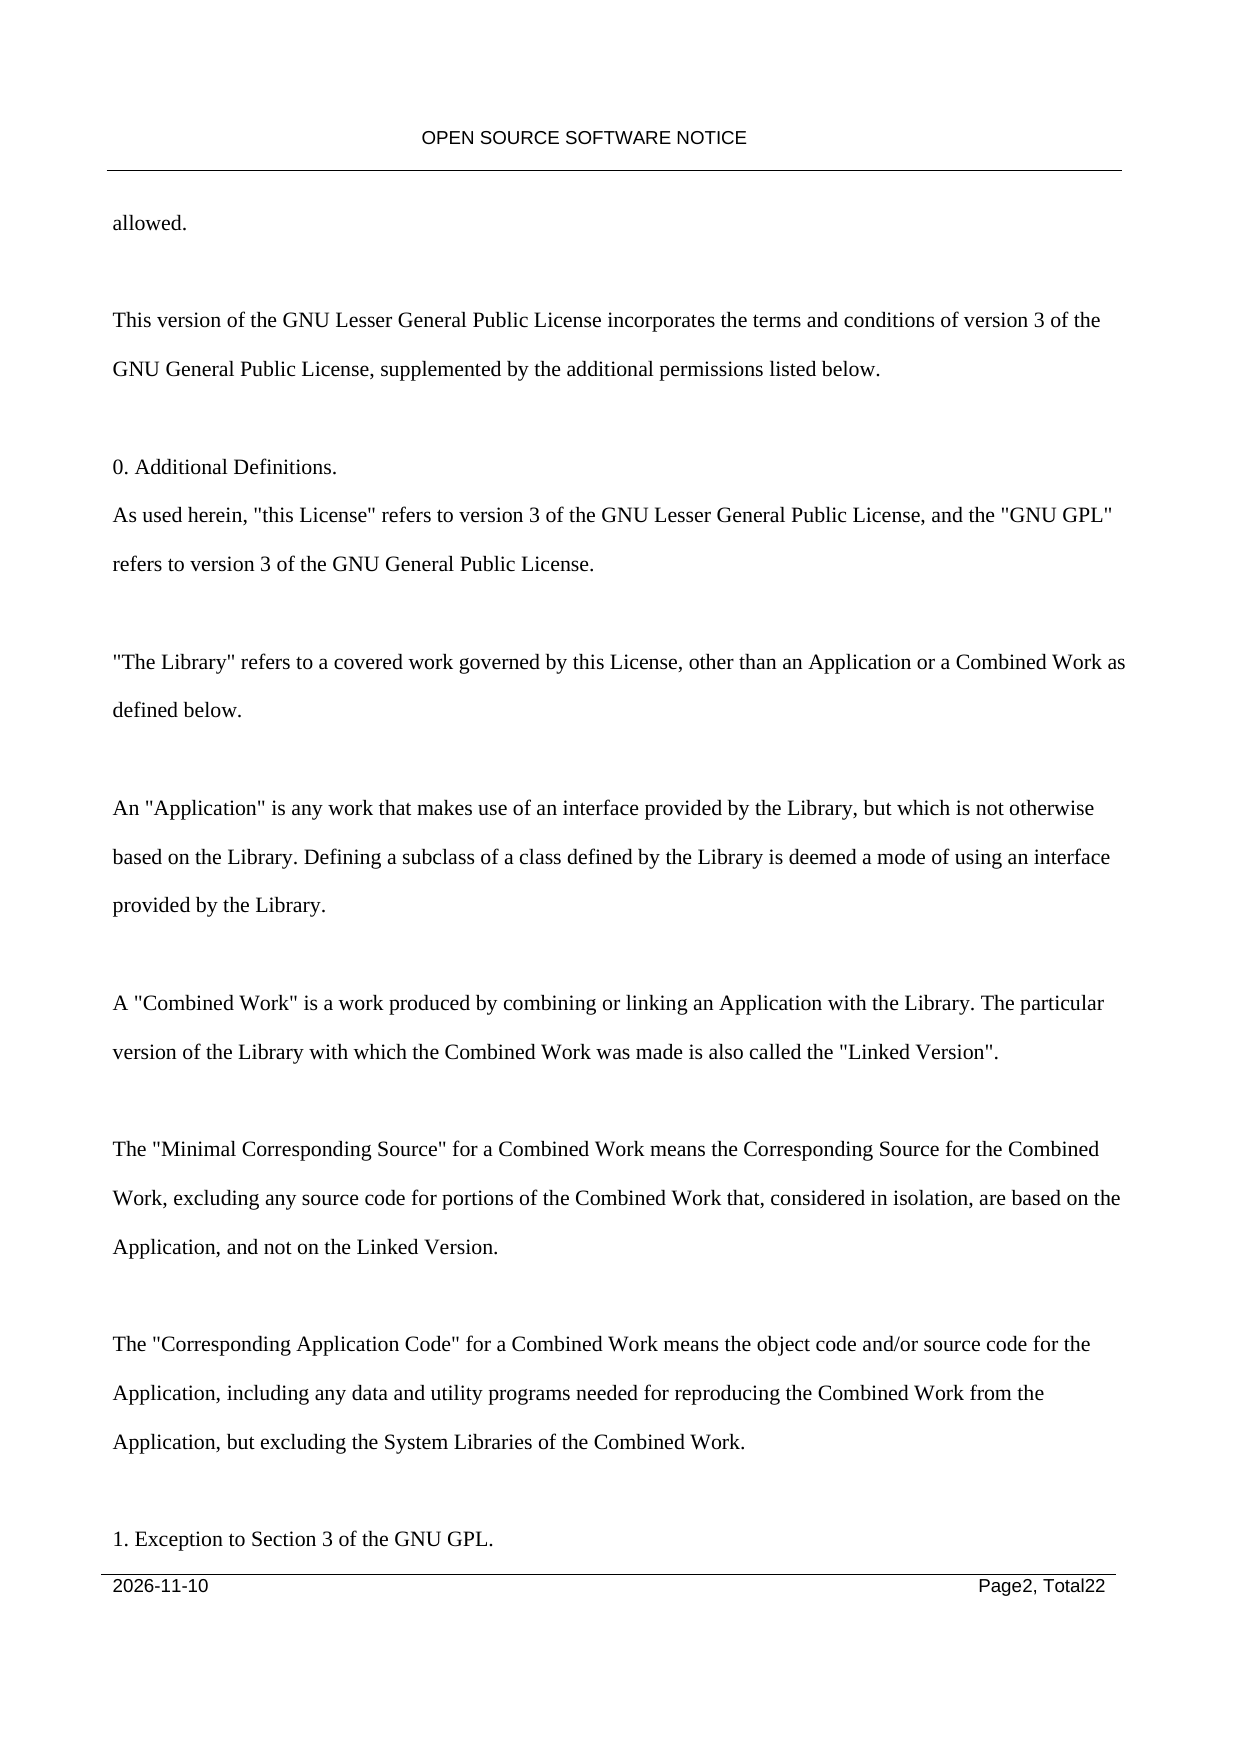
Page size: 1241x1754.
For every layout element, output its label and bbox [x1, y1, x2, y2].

text [112, 206, 1128, 1555]
